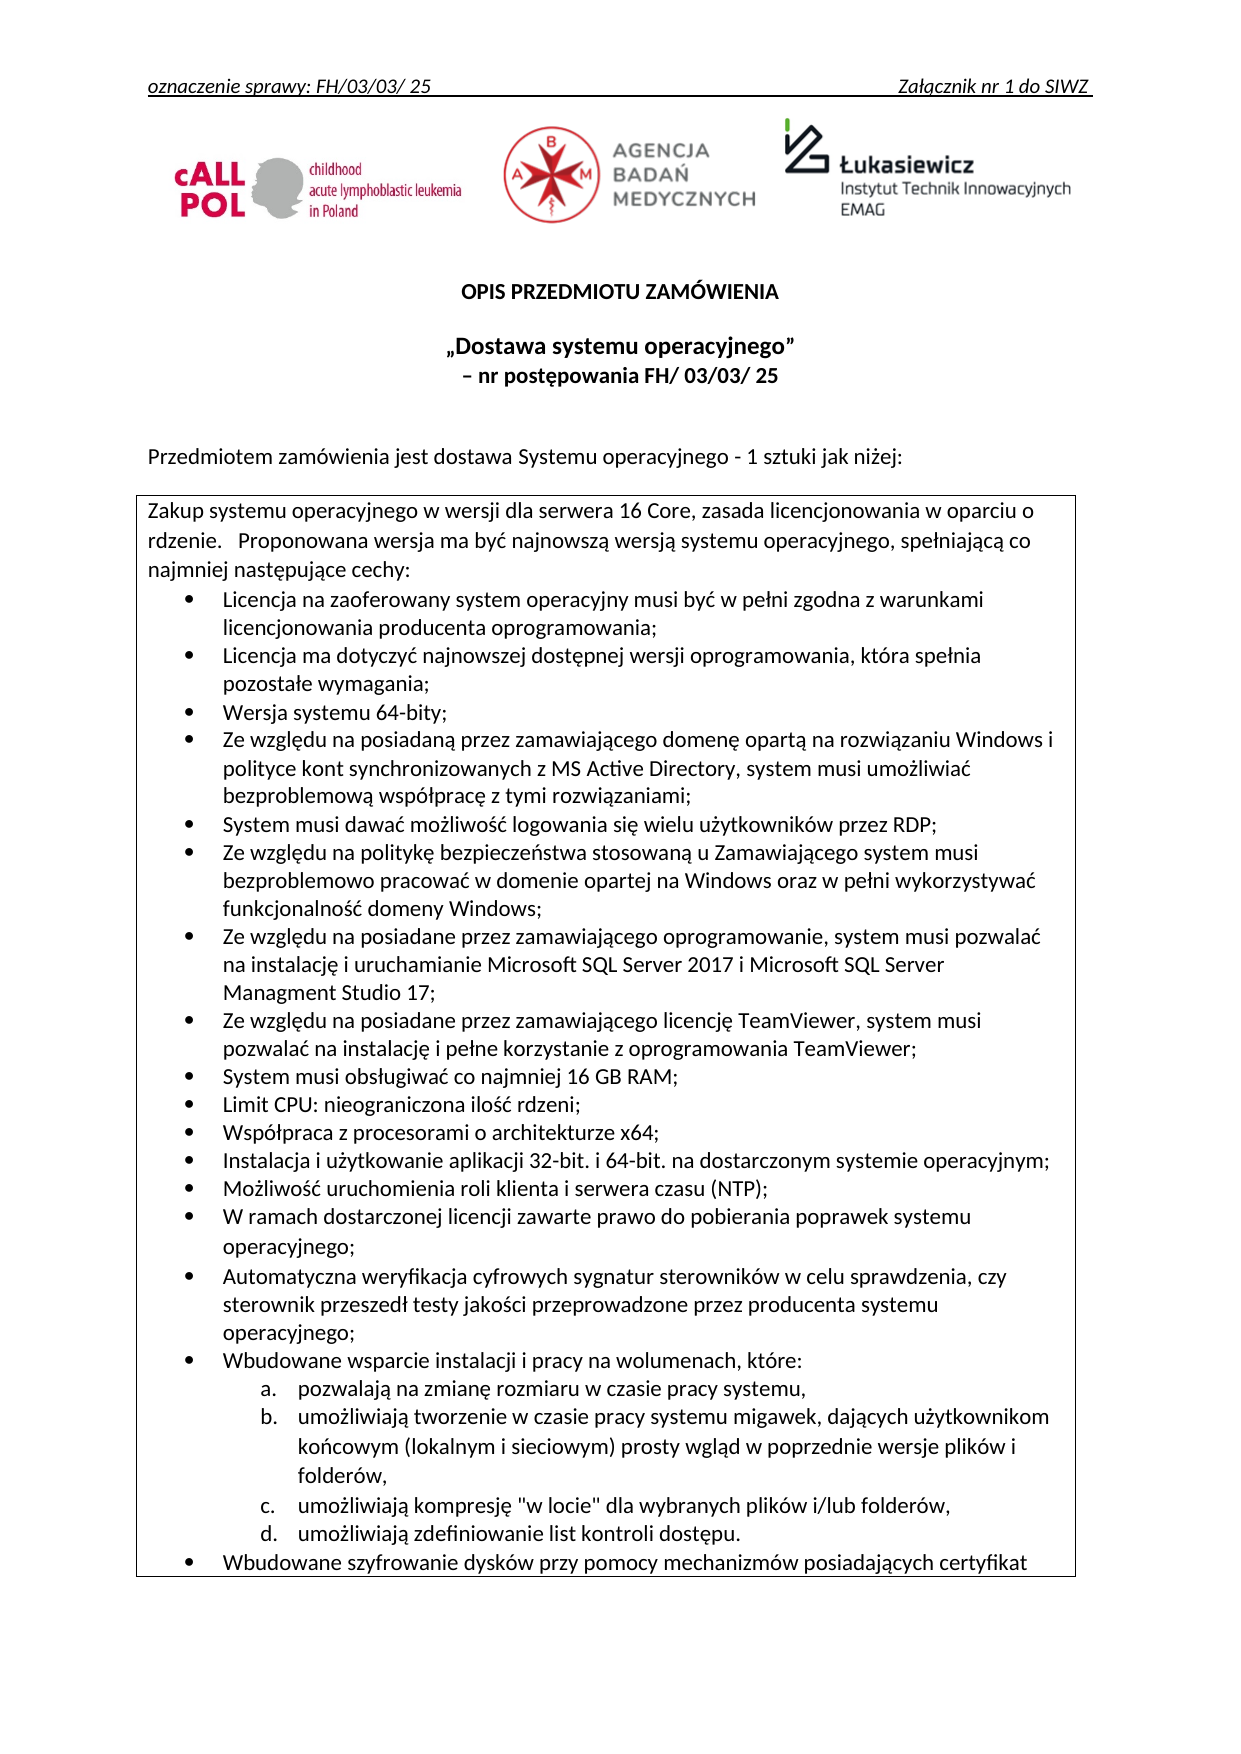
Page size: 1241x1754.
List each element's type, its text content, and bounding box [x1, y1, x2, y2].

text „Dostawa systemu operacyjnego” – nr postępowania FH/ 03/03/ 25 [148, 330, 1093, 389]
picture [769, 107, 1090, 241]
text OPIS PRZEDMIOTU ZAMÓWIENIA [148, 277, 1093, 305]
picture [158, 146, 477, 230]
picture [490, 99, 766, 250]
text Przedmiotem zamówienia jest dostawa Systemu operacyjnego - 1 sztuki jak niżej: [148, 442, 1093, 470]
